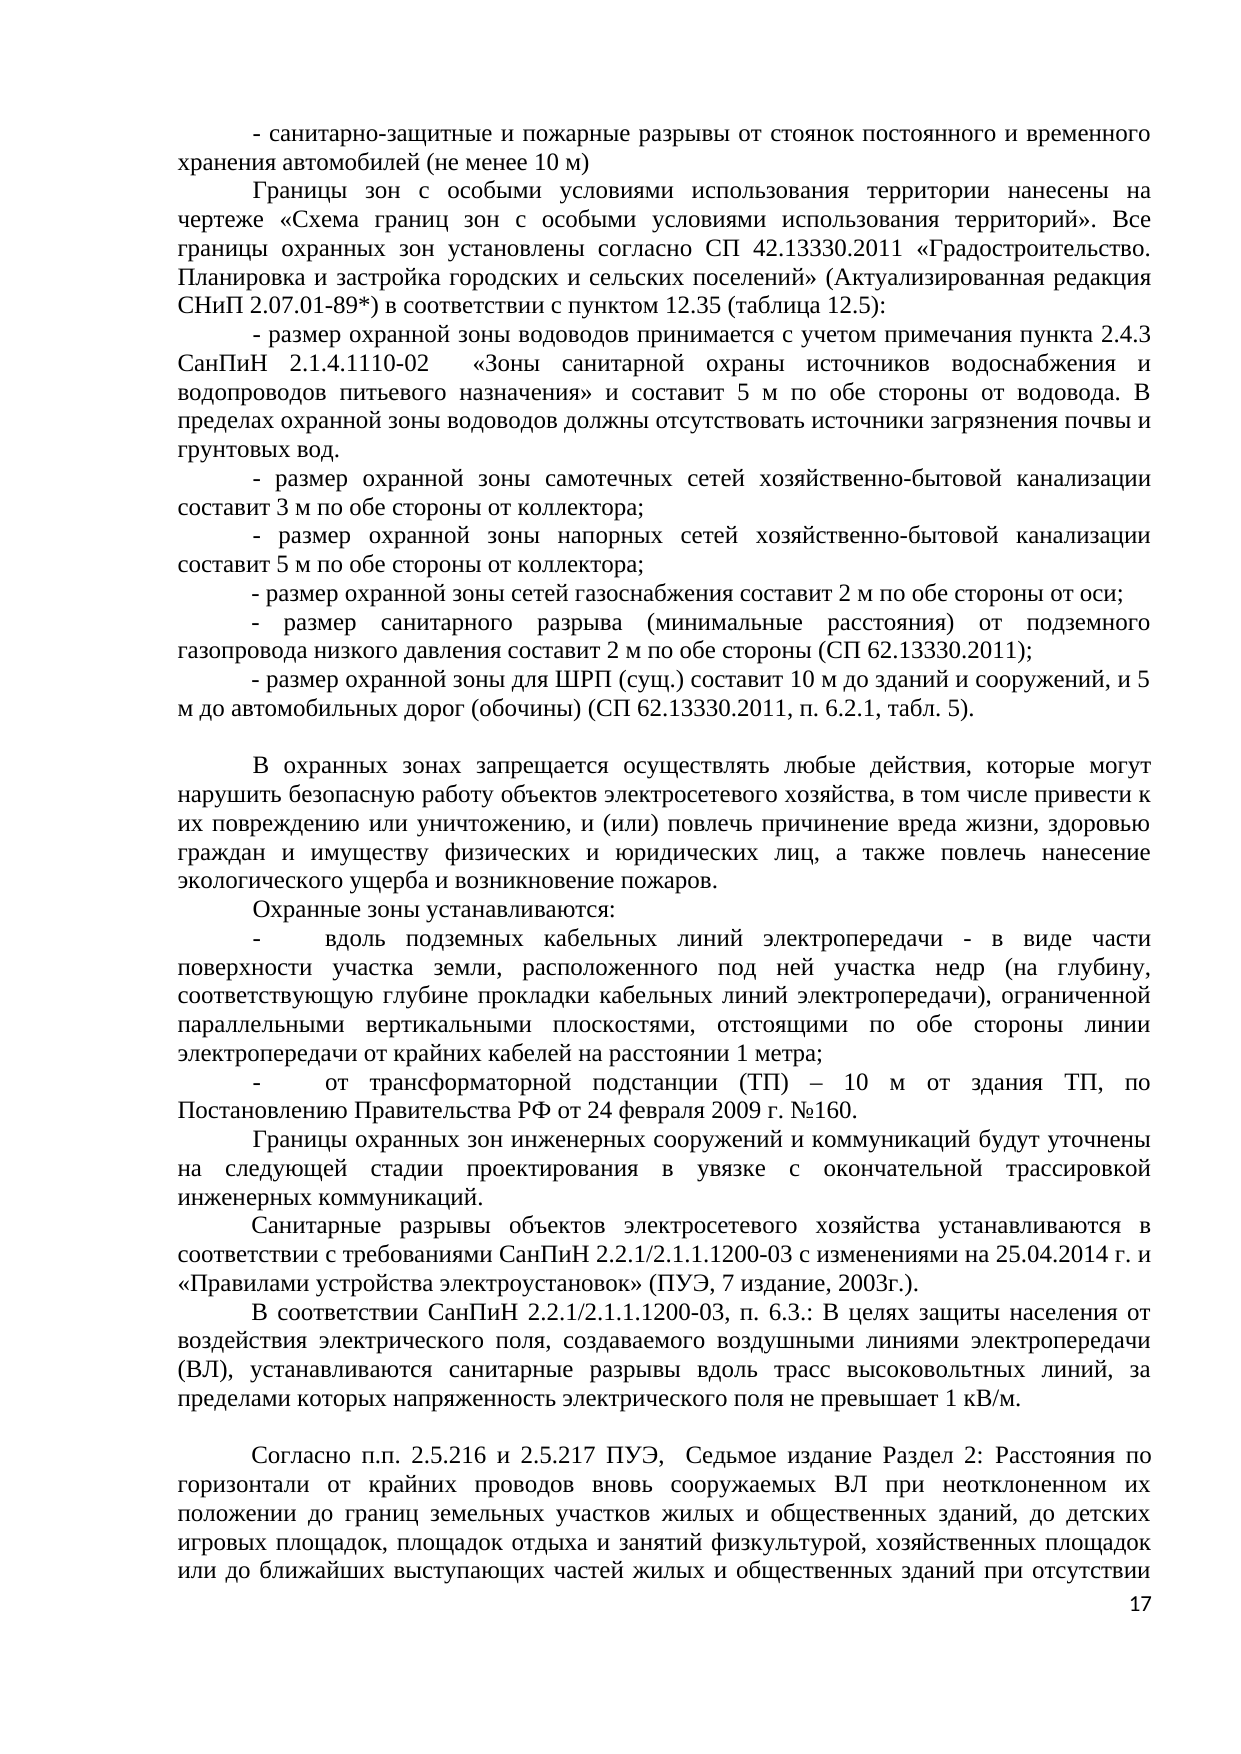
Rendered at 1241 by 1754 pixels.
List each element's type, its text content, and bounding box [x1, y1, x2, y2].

text Границы охранных зон инженерных сооружений и коммуникаций будут уточнены на следующей стадии проектирования в увязке с окончательной трассировкой инженерных коммуникаций. [177, 1124, 1152, 1211]
text - вдоль подземных кабельных линий электропередачи - в виде части поверхности участка земли, расположенного под ней участка недр (на глубину, соответствующую глубине прокладки кабельных линий электропередачи), ограниченной параллельными вертикальными плоскостями, отстоящими по обе стороны линии электропередачи от крайних кабелей на расстоянии 1 метра; [177, 923, 1152, 1067]
text Охранные зоны устанавливаются: [177, 894, 1152, 923]
text - размер охранной зоны самотечных сетей хозяйственно-бытовой канализации составит 3 м по обе стороны от коллектора; [177, 463, 1152, 521]
text - размер охранной зоны для ШРП (сущ.) составит 10 м до зданий и сооружений, и 5 м до автомобильных дорог (обочины) (СП 62.13330.2011, п. 6.2.1, табл. 5). [177, 664, 1152, 722]
text - санитарно-защитные и пожарные разрывы от стоянок постоянного и временного хранения автомобилей (не менее 10 м) [177, 118, 1152, 176]
text - размер охранной зоны водоводов принимается с учетом примечания пункта 2.4.3 СанПиН 2.1.4.1110-02 «Зоны санитарной охраны источников водоснабжения и водопроводов питьевого назначения» и составит 5 м по обе стороны от водовода. В пределах охранной зоны водоводов должны отсутствовать источники загрязнения почвы и грунтовых вод. [177, 319, 1152, 463]
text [177, 1441, 1152, 1584]
text - размер санитарного разрыва (минимальные расстояния) от подземного газопровода низкого давления составит по обе стороны (СП 62.13330.2011); [177, 607, 1152, 664]
text Санитарные разрывы объектов электросетевого хозяйства устанавливаются в соответствии с требованиями СанПиН 2.2.1/2.1.1.1200-03 с изменениями на 25.04.2014 г. и «Правилами устройства электроустановок» (ПУЭ, 7 издание, 2003г.). [177, 1211, 1152, 1297]
text - размер охранной зоны сетей газоснабжения составит по обе стороны от оси; [177, 578, 1152, 607]
text - от трансформаторной подстанции (ТП) – 10 м от здания ТП, по Постановлению Правительства РФ от 24 февраля 2009 г. №160. [177, 1067, 1152, 1124]
text В соответствии СанПиН 2.2.1/2.1.1.1200-03, п. 6.3.: В целях защиты населения от воздействия электрического поля, создаваемого воздушными линиями электропередачи (ВЛ), устанавливаются санитарные разрывы вдоль трасс высоковольтных линий, за пределами которых напряженность электрического поля не превышает 1 кВ/м. [177, 1297, 1152, 1412]
text - размер охранной зоны напорных сетей хозяйственно-бытовой канализации составит 5 м по обе стороны от коллектора; [177, 521, 1152, 578]
text Границы зон с особыми условиями использования территории нанесены на чертеже «Схема границ зон с особыми условиями использования территорий». Все границы охранных зон установлены согласно СП 42.13330.2011 «Градостроительство. Планировка и застройка городских и сельских поселений» (Актуализированная редакция СНиП 2.07.01-89*) в соответствии с пунктом 12.35 (таблица 12.5): [177, 176, 1152, 319]
text В охранных зонах запрещается осуществлять любые действия, которые могут нарушить безопасную работу объектов электросетевого хозяйства, в том числе привести к их повреждению или уничтожению, и (или) повлечь причинение вреда жизни, здоровью граждан и имуществу физических и юридических лиц, а также повлечь нанесение экологического ущерба и возникновение пожаров. [177, 751, 1152, 894]
